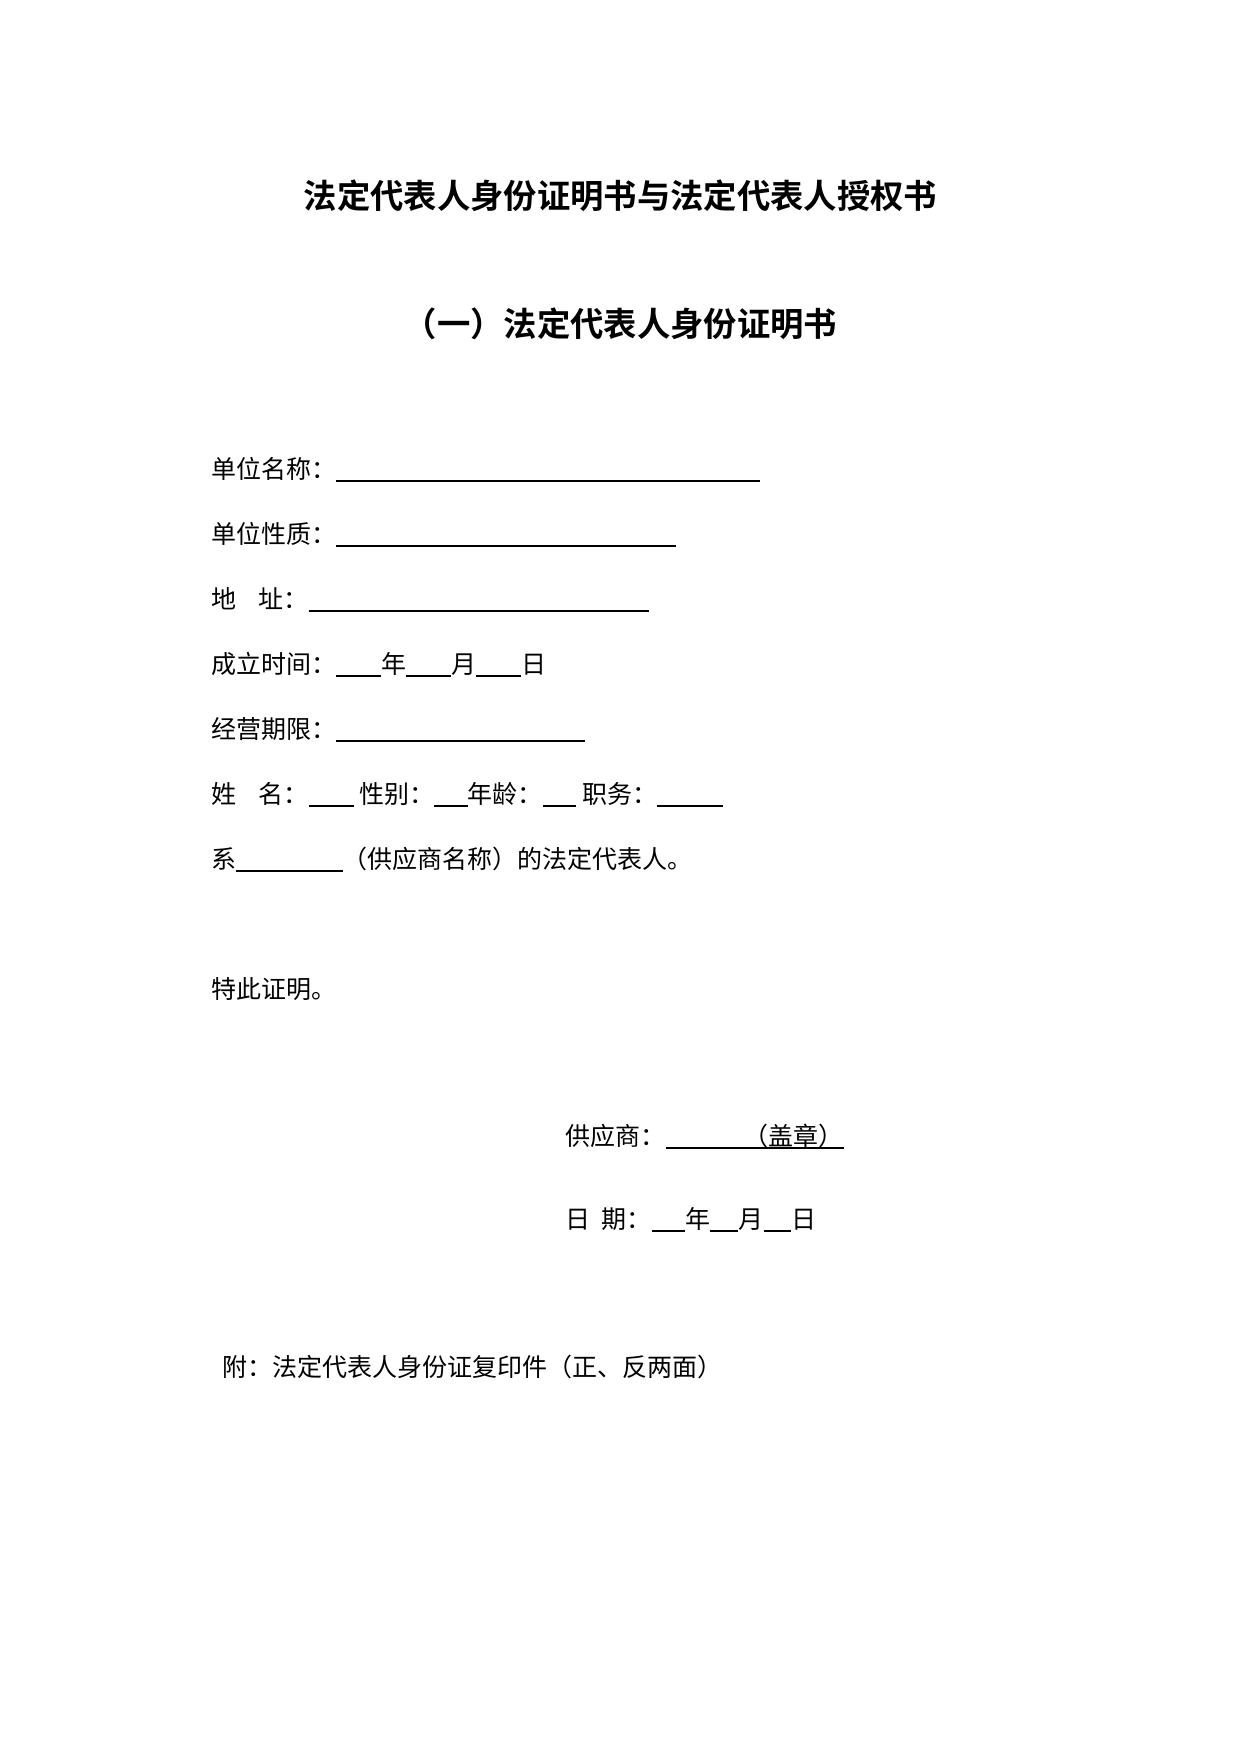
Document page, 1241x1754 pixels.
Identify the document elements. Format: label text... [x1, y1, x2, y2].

text 姓 名： 性别： 年龄： 职务： [148, 760, 1093, 825]
text 单位名称： [148, 435, 1093, 500]
text 附：法定代表人身份证复印件（正、反两面） [148, 1333, 1093, 1398]
text 成立时间： 年 月 日 [148, 630, 1093, 695]
text 特此证明。 [148, 955, 1093, 1020]
text （一）法定代表人身份证明书 [148, 298, 1093, 346]
text 法定代表人身份证明书与法定代表人授权书 [148, 162, 1093, 227]
text 单位性质： [148, 500, 1093, 565]
text 经营期限： [148, 695, 1093, 760]
text 日 期： 年 月 日 [148, 1185, 1093, 1250]
text 系 （供应商名称）的法定代表人。 [148, 825, 1093, 890]
text 供应商： （盖章） [148, 1102, 1093, 1167]
text 地 址： [148, 565, 1093, 630]
